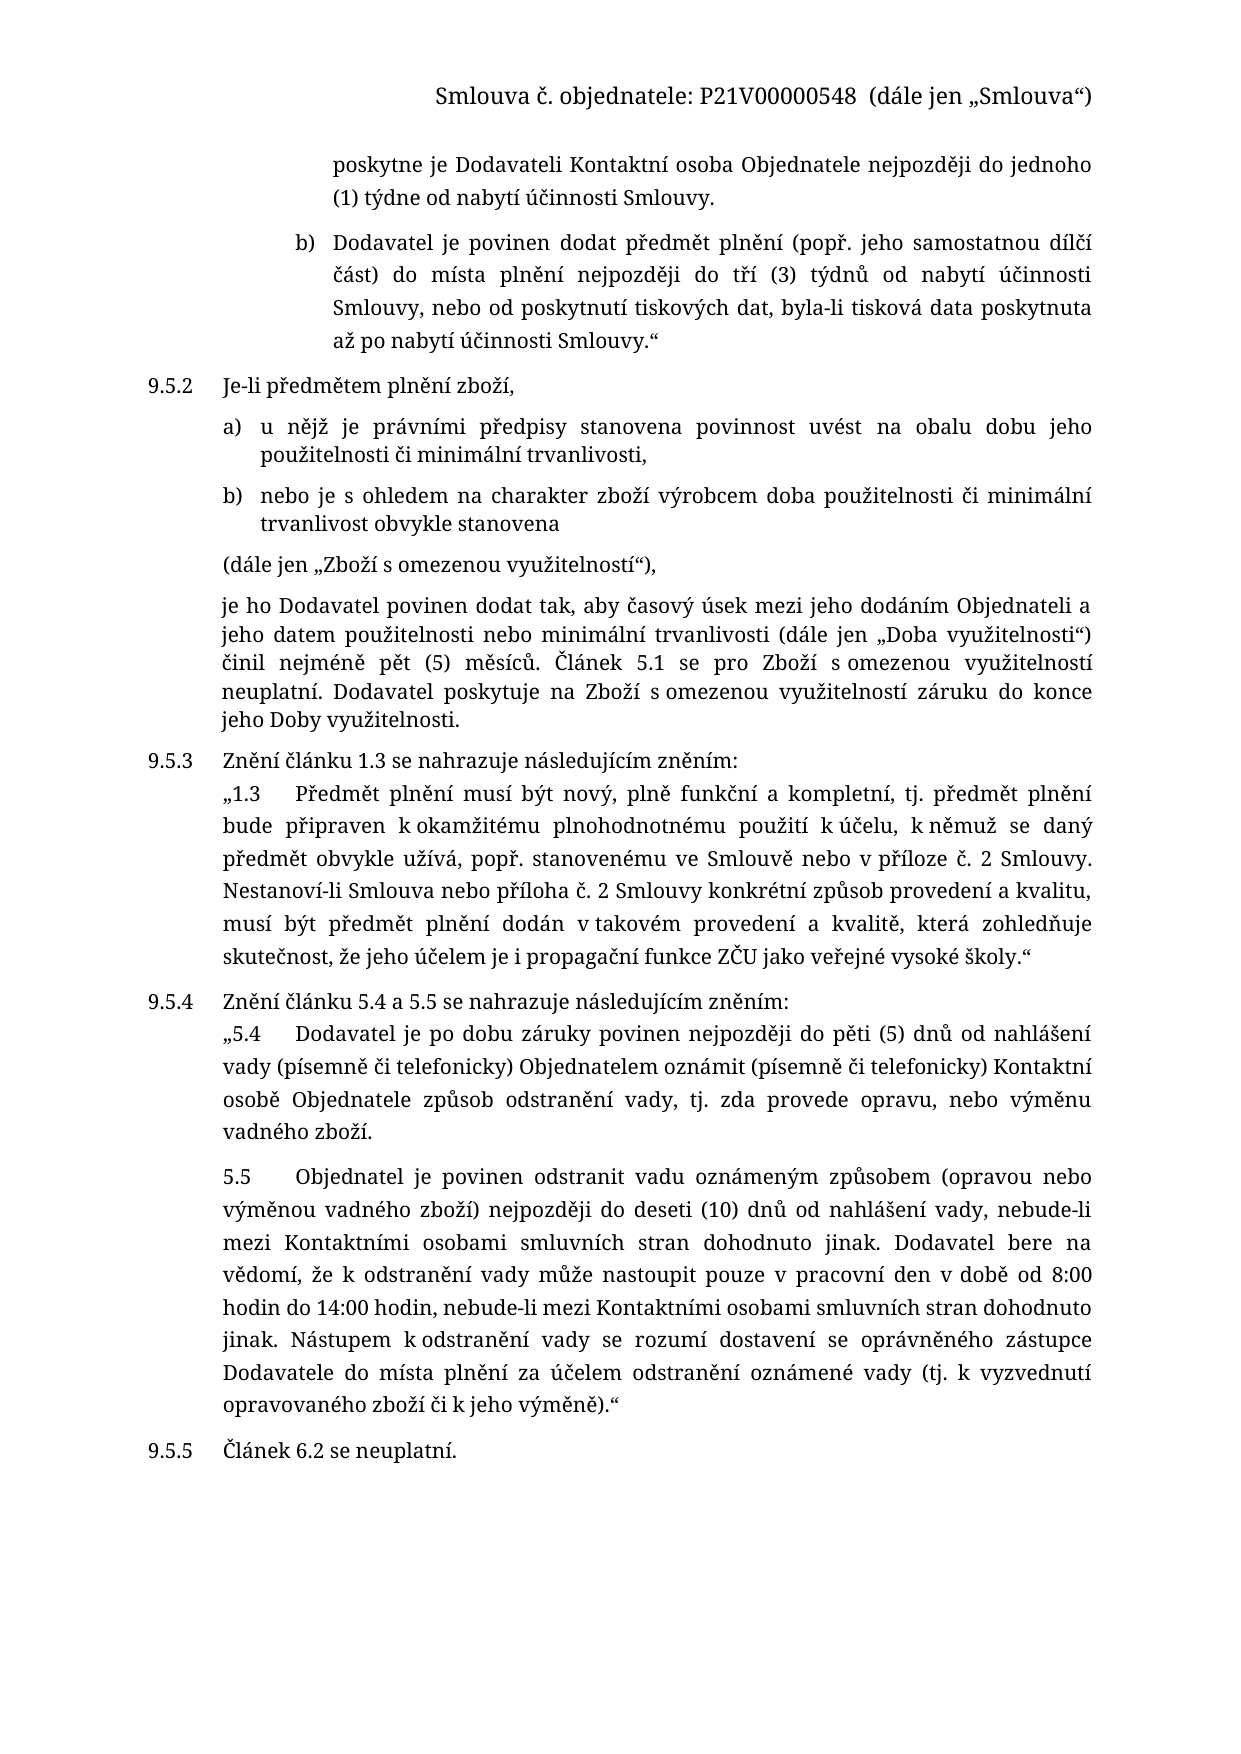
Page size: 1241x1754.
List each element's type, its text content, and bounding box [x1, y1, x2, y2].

list 5.5 Objednatel je povinen odstranit vadu oznámeným způsobem (opravou nebo výměnou vadného zboží) nejpozději do deseti (10) dnů od nahlášení vady, nebude-li mezi Kontaktními osobami smluvních stran dohodnuto jinak. Dodavatel bere na vědomí, že k odstranění vady může nastoupit pouze v pracovní den v době od 8:00 hodin do 14:00 hodin, nebude-li mezi Kontaktními osobami smluvních stran dohodnuto jinak. Nástupem k odstranění vady se rozumí dostavení se oprávněného zástupce Dodavatele do místa plnění za účelem odstranění oznámené vady (tj. k vyzvednutí opravovaného zboží či k jeho výměně).“ [223, 1162, 1093, 1419]
list Znění článku 1.3 se nahrazuje následujícím zněním: [148, 746, 1093, 774]
list Je-li předmětem plnění zboží, [148, 371, 1093, 399]
text (dále jen „Zboží s omezenou využitelností“), [223, 551, 1093, 579]
list u nějž je právními předpisy stanovena povinnost uvést na obalu dobu jeho použitelnosti či minimální trvanlivosti, [223, 412, 1093, 469]
list Znění článku 5.4 a 5.5 se nahrazuje následujícím zněním: [148, 987, 1093, 1015]
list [295, 150, 1093, 211]
list „1.3 Předmět plnění musí být nový, plně funkční a kompletní, tj. předmět plnění bude připraven k okamžitému plnohodnotnému použití k účelu, k němuž se daný předmět obvykle užívá, popř. stanovenému ve Smlouvě nebo v příloze č. 2 Smlouvy. Nestanoví-li Smlouva nebo příloha č. 2 Smlouvy konkrétní způsob provedení a kvalitu, musí být předmět plnění dodán v takovém provedení a kvalitě, která zohledňuje skutečnost, že jeho účelem je i propagační funkce ZČU jako veřejné vysoké školy.“ [223, 779, 1093, 970]
list Dodavatel je povinen dodat předmět plnění (popř. jeho samostatnou dílčí část) do místa plnění nejpozději do tří (3) týdnů od nabytí účinnosti Smlouvy, nebo od poskytnutí tiskových dat, byla-li tisková data poskytnuta až po nabytí účinnosti Smlouvy.“ [295, 228, 1093, 354]
text je ho Dodavatel povinen dodat tak, aby časový úsek mezi jeho dodáním Objednateli a jeho datem použitelnosti nebo minimální trvanlivosti (dále jen „Doba využitelnosti“) činil nejméně pět (5) měsíců. Článek 5.1 se pro Zboží s omezenou využitelností neuplatní. Dodavatel poskytuje na Zboží s omezenou využitelností záruku do konce jeho Doby využitelnosti. [221, 591, 1093, 734]
list nebo je s ohledem na charakter zboží výrobcem doba použitelnosti či minimální trvanlivost obvykle stanovena [223, 481, 1093, 538]
list Článek 6.2 se neuplatní. [148, 1436, 1093, 1464]
list „5.4 Dodavatel je po dobu záruky povinen nejpozději do pěti (5) dnů od nahlášení vady (písemně či telefonicky) Objednatelem oznámit (písemně či telefonicky) Kontaktní osobě Objednatele způsob odstranění vady, tj. zda provede opravu, nebo výměnu vadného zboží. [223, 1019, 1093, 1146]
